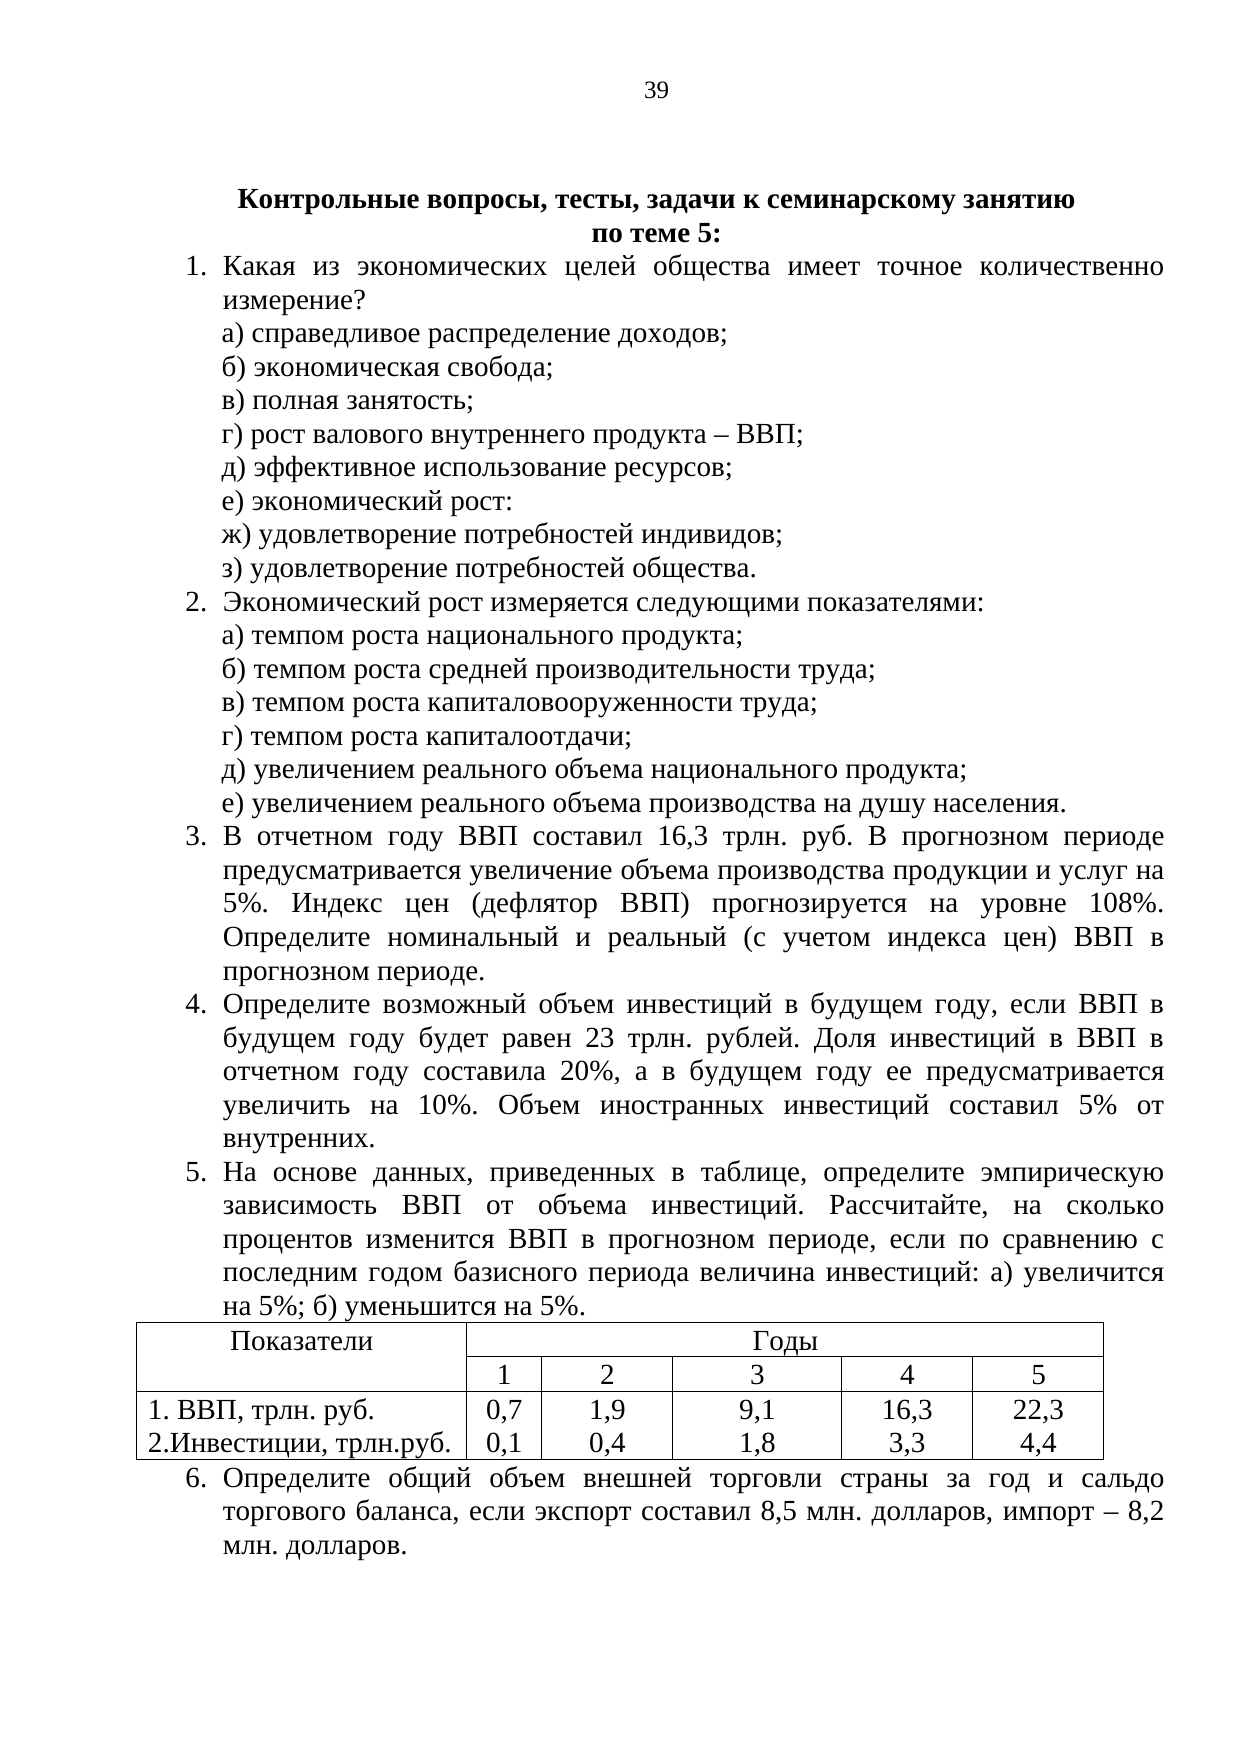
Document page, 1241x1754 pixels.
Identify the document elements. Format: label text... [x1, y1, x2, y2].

list На основе данных, приведенных в таблице, определите эмпирическую зависимость ВВП от объема инвестиций. Рассчитайте, на сколько процентов изменится ВВП в прогнозном периоде, если по сравнению с последним годом базисного периода величина инвестиций: а) увеличится на 5%; б) уменьшится на 5%. [185, 1154, 1165, 1322]
text е) увеличением реального объема производства на душу населения. [221, 785, 1165, 818]
text ж) удовлетворение потребностей индивидов; [221, 517, 1165, 550]
text д) увеличением реального объема национального продукта; [221, 751, 1165, 785]
text а) темпом роста национального продукта; [221, 617, 1165, 651]
table_cell 1. ВВП, трлн. руб. 2.Инвестиции, трлн.руб. [137, 1392, 466, 1459]
text д) эффективное использование ресурсов; [221, 449, 1165, 483]
table_cell 5 [973, 1357, 1103, 1391]
table_cell 3 [673, 1357, 841, 1391]
list Определите возможный объем инвестиций в будущем году, если ВВП в будущем году будет равен 23 трлн. рублей. Доля инвестиций в ВВП в отчетном году составила 20%, а в будущем году ее предусматривается увеличить на 10%. Объем иностранных инвестиций составил 5% от внутренних. [185, 986, 1165, 1154]
list Какая из экономических целей общества имеет точное количественно измерение? [185, 248, 1165, 315]
text а) справедливое распределение доходов; [221, 315, 1165, 349]
text в) темпом роста капиталовооруженности труда; [221, 684, 1165, 718]
table_cell 22,3 4,4 [973, 1392, 1103, 1459]
table_cell 16,3 3,3 [842, 1392, 972, 1459]
text б) темпом роста средней производительности труда; [221, 651, 1165, 684]
text е) экономический рост: [221, 483, 1165, 517]
table_cell 1,9 0,4 [542, 1392, 672, 1459]
text в) полная занятость; [221, 382, 1165, 416]
table_cell 4 [842, 1357, 972, 1391]
text б) экономическая свобода; [221, 349, 1165, 382]
table_cell 9,1 1,8 [673, 1392, 841, 1459]
table_cell 0,7 0,1 [467, 1392, 541, 1459]
table_cell 1 [467, 1357, 541, 1391]
list Экономический рост измеряется следующими показателями: [185, 584, 1165, 617]
table_cell 2 [542, 1357, 672, 1391]
list Определите общий объем внешней торговли страны за год и сальдо торгового баланса, если экспорт составил 8,5 млн. долларов, импорт – 8,2 млн. долларов. [185, 1460, 1165, 1561]
list В отчетном году ВВП составил 16,3 трлн. руб. В прогнозном периоде предусматривается увеличение объема производства продукции и услуг на 5%. Индекс цен (дефлятор ВВП) прогнозируется на уровне 108%. Определите номинальный и реальный (с учетом индекса цен) ВВП в прогнозном периоде. [185, 818, 1165, 986]
text г) рост валового внутреннего продукта – ВВП; [221, 416, 1165, 449]
text Контрольные вопросы, тесты, задачи к семинарскому занятию [148, 181, 1165, 215]
table_header Показатели [137, 1323, 466, 1391]
table_header Годы [467, 1323, 1103, 1356]
text по теме 5: [148, 215, 1165, 248]
text г) темпом роста капиталоотдачи; [221, 718, 1165, 751]
text з) удовлетворение потребностей общества. [221, 550, 1165, 584]
